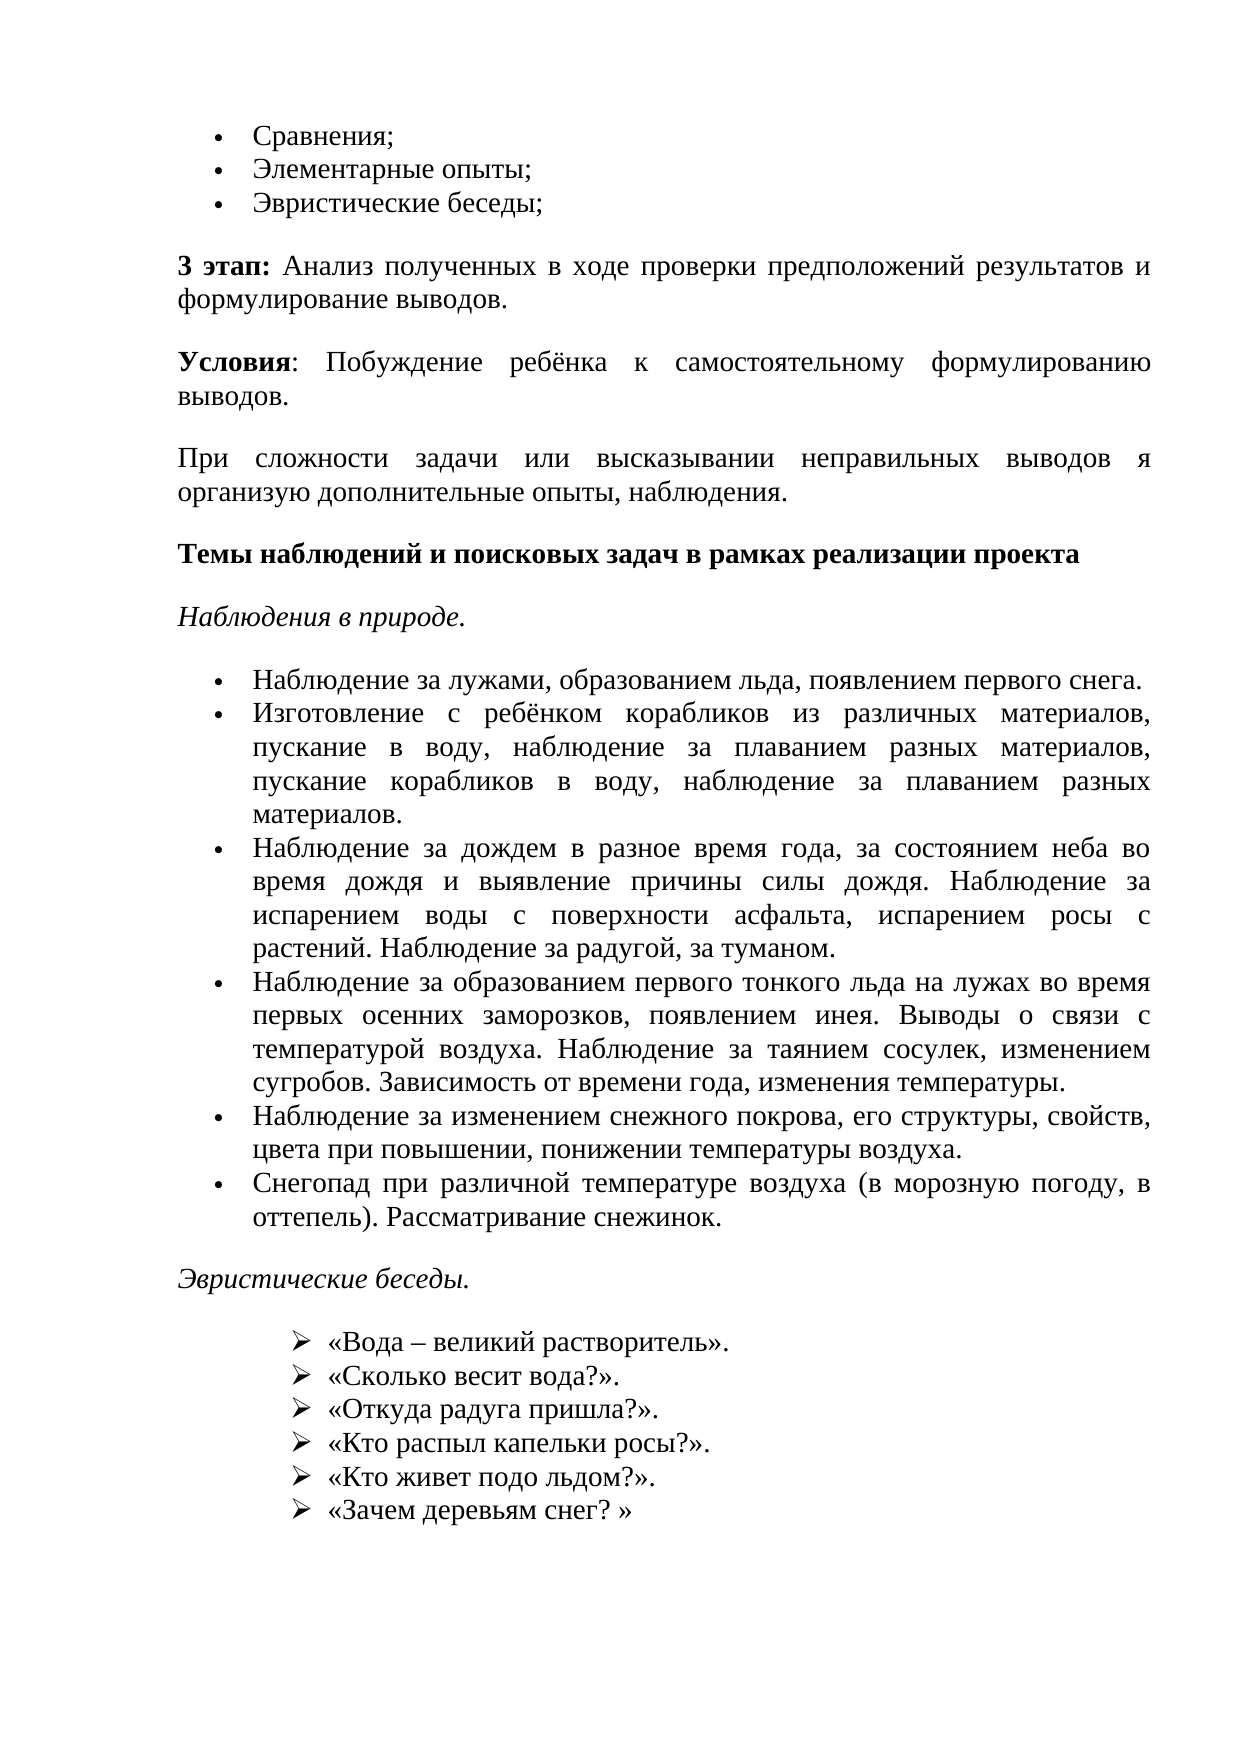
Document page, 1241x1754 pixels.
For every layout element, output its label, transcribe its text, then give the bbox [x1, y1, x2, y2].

list «Кто живет подо льдом?». [290, 1459, 1152, 1492]
text При сложности задачи или высказывании неправильных выводов я организую дополнительные опыты, наблюдения. [177, 440, 1152, 507]
text Эвристические беседы. [177, 1261, 1152, 1295]
list Элементарные опыты; [215, 152, 1152, 185]
list Снегопад при различной температуре воздуха (в морозную погоду, в оттепель). Рассматривание снежинок. [215, 1165, 1152, 1232]
list Наблюдение за дождем в разное время года, за состоянием неба во время дождя и выявление причины силы дождя. Наблюдение за испарением воды с поверхности асфальта, испарением росы с растений. Наблюдение за радугой, за туманом. [215, 830, 1152, 964]
text Наблюдения в природе. [177, 599, 1152, 633]
list Изготовление с ребёнком корабликов из различных материалов, пускание в воду, наблюдение за плаванием разных материалов, пускание корабликов в воду, наблюдение за плаванием разных материалов. [215, 696, 1152, 830]
list «Сколько весит вода?». [290, 1358, 1152, 1391]
list Наблюдение за образованием первого тонкого льда на лужах во время первых осенних заморозков, появлением инея. Выводы о связи с температурой воздуха. Наблюдение за таянием сосулек, изменением сугробов. Зависимость от времени года, изменения температуры. [215, 964, 1152, 1098]
list «Откуда радуга пришла?». [290, 1391, 1152, 1425]
list «Вода – великий растворитель». [290, 1324, 1152, 1358]
text 3 этап: Анализ полученных в ходе проверки предположений результатов и формулирование выводов. [177, 248, 1152, 315]
text Темы наблюдений и поисковых задач в рамках реализации проекта [177, 537, 1152, 570]
text Условия: Побуждение ребёнка к самостоятельному формулированию выводов. [177, 344, 1152, 411]
list Эвристические беседы; [215, 185, 1152, 219]
list «Кто распыл капельки росы?». [290, 1425, 1152, 1459]
list «Зачем деревьям снег? » [290, 1492, 1152, 1526]
list Сравнения; [215, 118, 1152, 152]
list Наблюдение за лужами, образованием льда, появлением первого снега. [215, 662, 1152, 696]
list Наблюдение за изменением снежного покрова, его структуры, свойств, цвета при повышении, понижении температуры воздуха. [215, 1098, 1152, 1165]
